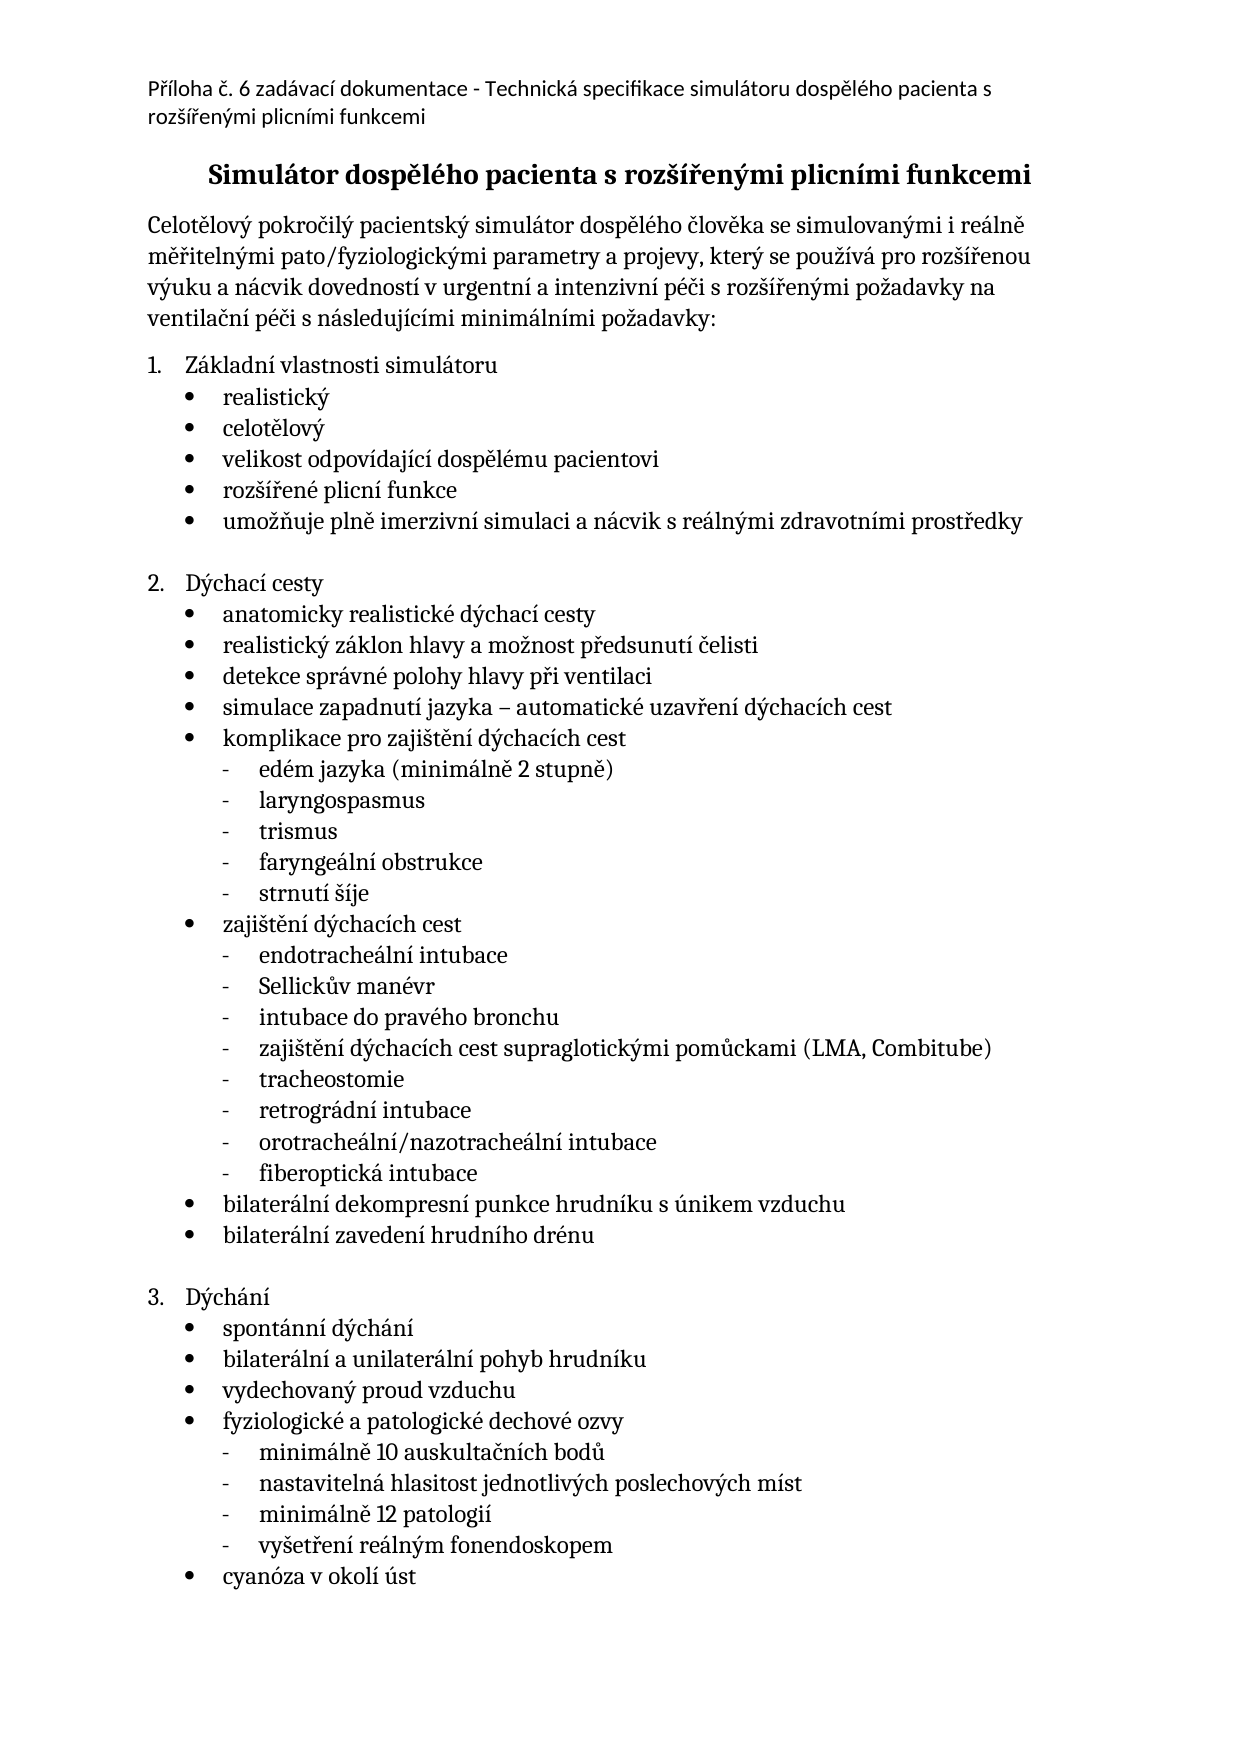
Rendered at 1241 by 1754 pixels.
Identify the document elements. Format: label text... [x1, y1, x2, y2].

list Základní vlastnosti simulátoru [148, 351, 1093, 380]
list endotracheální intubace [221, 941, 1093, 970]
list vydechovaný proud vzduchu [185, 1376, 1093, 1404]
list bilaterální zavedení hrudního drénu [185, 1221, 1093, 1249]
text Celotělový pokročilý pacientský simulátor dospělého člověka se simulovanými i reálně měřitelnými pato/fyziologickými parametry a projevy, který se používá pro rozšířenou výuku a nácvik dovedností v urgentní a intenzivní péči s rozšířenými požadavky na ventilační péči s následujícími minimálními požadavky: [148, 211, 1093, 332]
list detekce správné polohy hlavy při ventilaci [185, 662, 1093, 691]
list intubace do pravého bronchu [221, 1003, 1093, 1032]
list rozšířené plicní funkce [185, 476, 1093, 504]
list minimálně 12 patologií [221, 1500, 1093, 1529]
list trismus [221, 817, 1093, 846]
list nastavitelná hlasitost jednotlivých poslechových míst [221, 1469, 1093, 1498]
list anatomicky realistické dýchací cesty [185, 600, 1093, 628]
list realistický záklon hlavy a možnost předsunutí čelisti [185, 631, 1093, 659]
list laryngospasmus [221, 786, 1093, 815]
list spontánní dýchání [185, 1314, 1093, 1342]
list retrográdní intubace [221, 1096, 1093, 1125]
list tracheostomie [221, 1065, 1093, 1094]
list realistický [185, 382, 1093, 411]
list zajištění dýchacích cest [185, 910, 1093, 939]
list zajištění dýchacích cest supraglotickými pomůckami (LMA, Combitube) [221, 1034, 1093, 1063]
list bilaterální dekompresní punkce hrudníku s únikem vzduchu [185, 1189, 1093, 1218]
list umožňuje plně imerzivní simulaci a nácvik s reálnými zdravotními prostředky [185, 507, 1093, 535]
list orotracheální/nazotracheální intubace [221, 1127, 1093, 1156]
list simulace zapadnutí jazyka – automatické uzavření dýchacích cest [185, 693, 1093, 722]
list strnutí šíje [221, 879, 1093, 908]
list Sellickův manévr [221, 972, 1093, 1001]
list vyšetření reálným fonendoskopem [221, 1531, 1093, 1560]
list velikost odpovídající dospělému pacientovi [185, 444, 1093, 473]
list faryngeální obstrukce [221, 848, 1093, 877]
list minimálně 10 auskultačních bodů [221, 1438, 1093, 1467]
list komplikace pro zajištění dýchacích cest [185, 724, 1093, 753]
list cyanóza v okolí úst [185, 1562, 1093, 1591]
text Simulátor dospělého pacienta s rozšířenými plicními funkcemi [148, 158, 1093, 191]
list bilaterální a unilaterální pohyb hrudníku [185, 1345, 1093, 1373]
list Dýchání [148, 1283, 1093, 1311]
list fiberoptická intubace [221, 1158, 1093, 1187]
list Dýchací cesty [148, 569, 1093, 597]
list fyziologické a patologické dechové ozvy [185, 1407, 1093, 1436]
list celotělový [185, 413, 1093, 442]
list edém jazyka (minimálně 2 stupně) [221, 755, 1093, 784]
